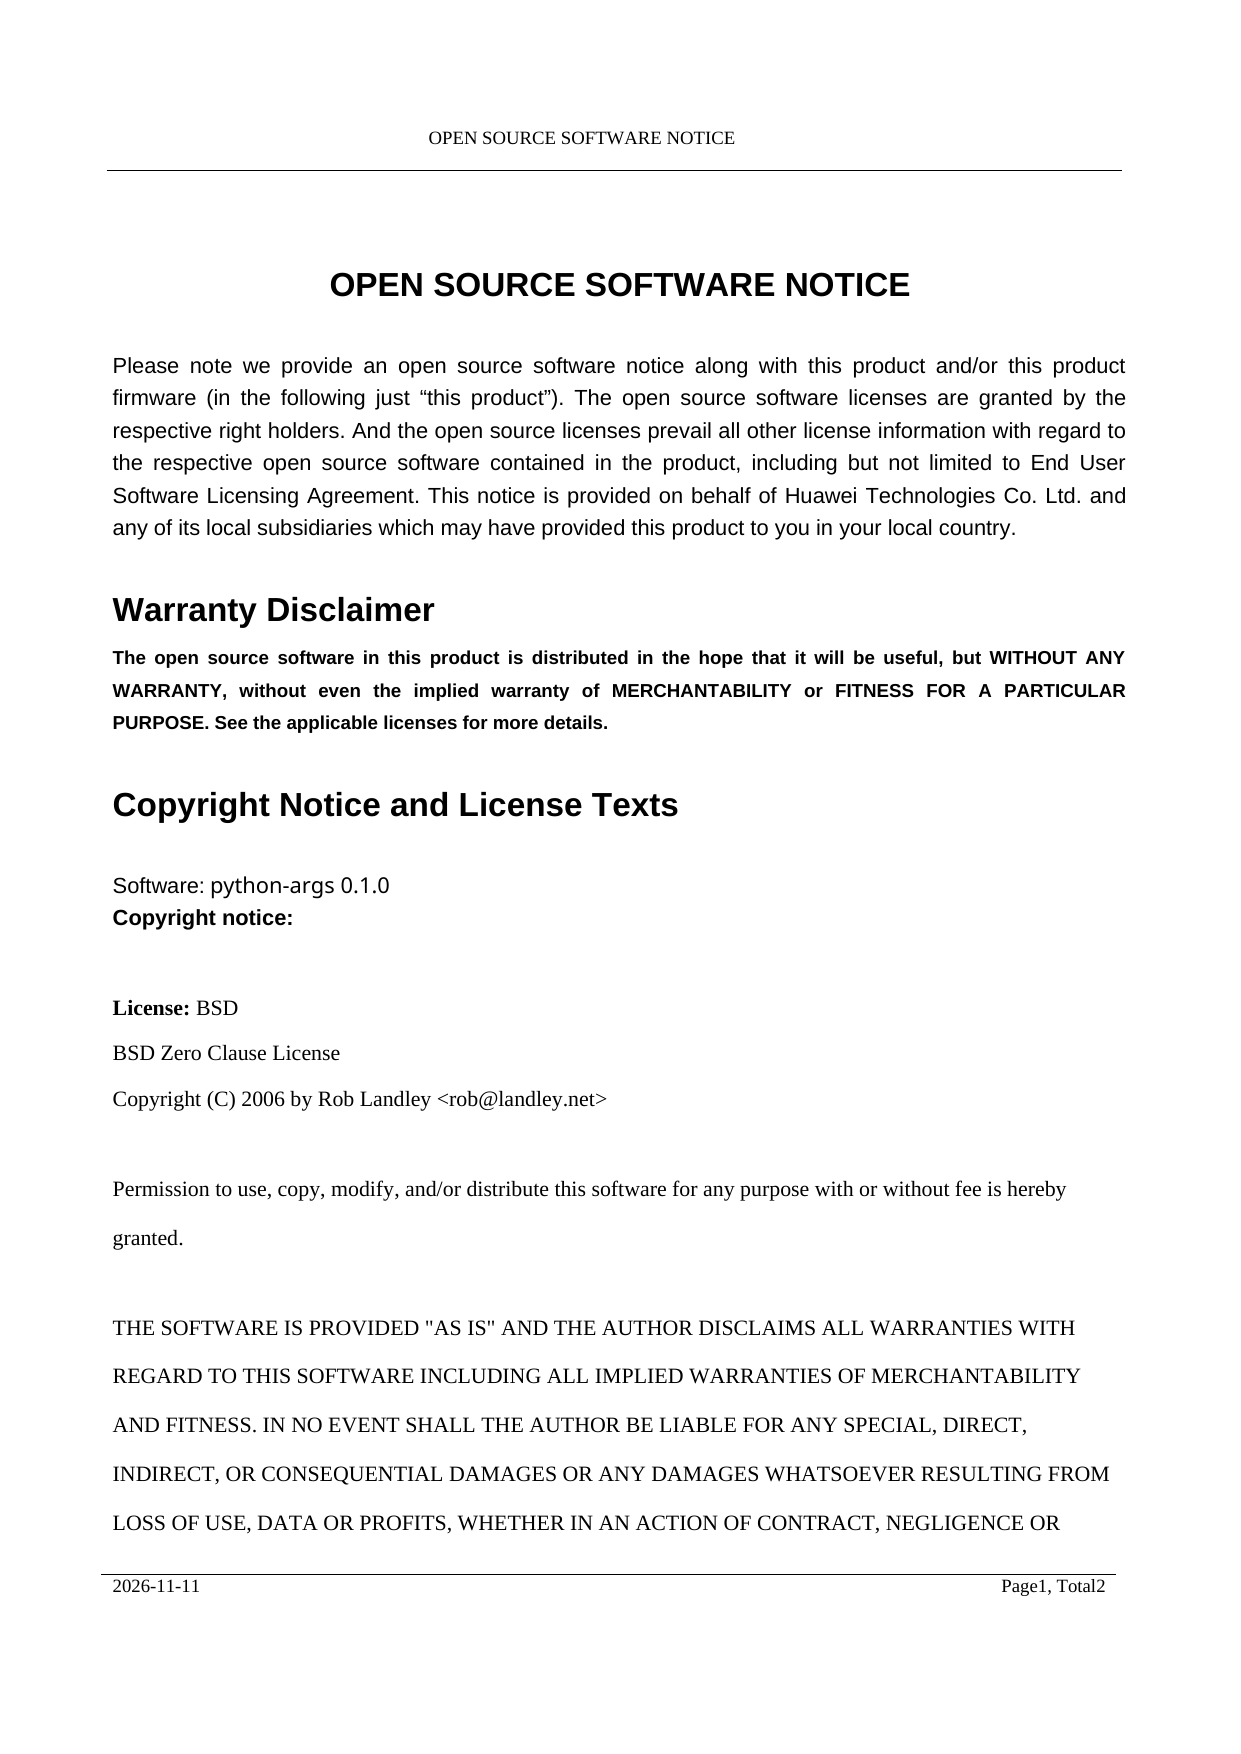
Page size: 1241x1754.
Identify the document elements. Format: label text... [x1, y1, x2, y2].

text Copyright (C) 2006 by Rob Landley <rob@landley.net> [112, 1082, 1128, 1114]
text BSD Zero Clause License [112, 1037, 1128, 1069]
text Warranty Disclaimer [112, 576, 1128, 641]
text License: BSD [112, 992, 1128, 1024]
text Copyright Notice and License Texts [112, 771, 1128, 836]
text OPEN SOURCE SOFTWARE NOTICE [112, 251, 1128, 316]
text The open source software in this product is distributed in the hope that it will be useful, but WITHOUT ANY WARRANTY, without even the implied warranty of MERCHANTABILITY or FITNESS FOR A PARTICULAR PURPOSE. See the applicable licenses for more details. [112, 641, 1128, 739]
text Software: python-args 0.1.0 [112, 869, 1128, 901]
text Permission to use, copy, modify, and/or distribute this software for any purpose with or without fee is hereby granted. [112, 1172, 1128, 1253]
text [112, 1311, 1128, 1538]
text Please note we provide an open source software notice along with this product and/or this product firmware (in the following just “this product”). The open source software licenses are granted by the respective right holders. And the open source licenses prevail all other license information with regard to the respective open source software contained in the product, including but not limited to End User Software Licensing Agreement. This notice is provided on behalf of Huawei Technologies Co. Ltd. and any of its local subsidiaries which may have provided this product to you in your local country. [112, 349, 1128, 544]
text Copyright notice: [112, 901, 1128, 934]
